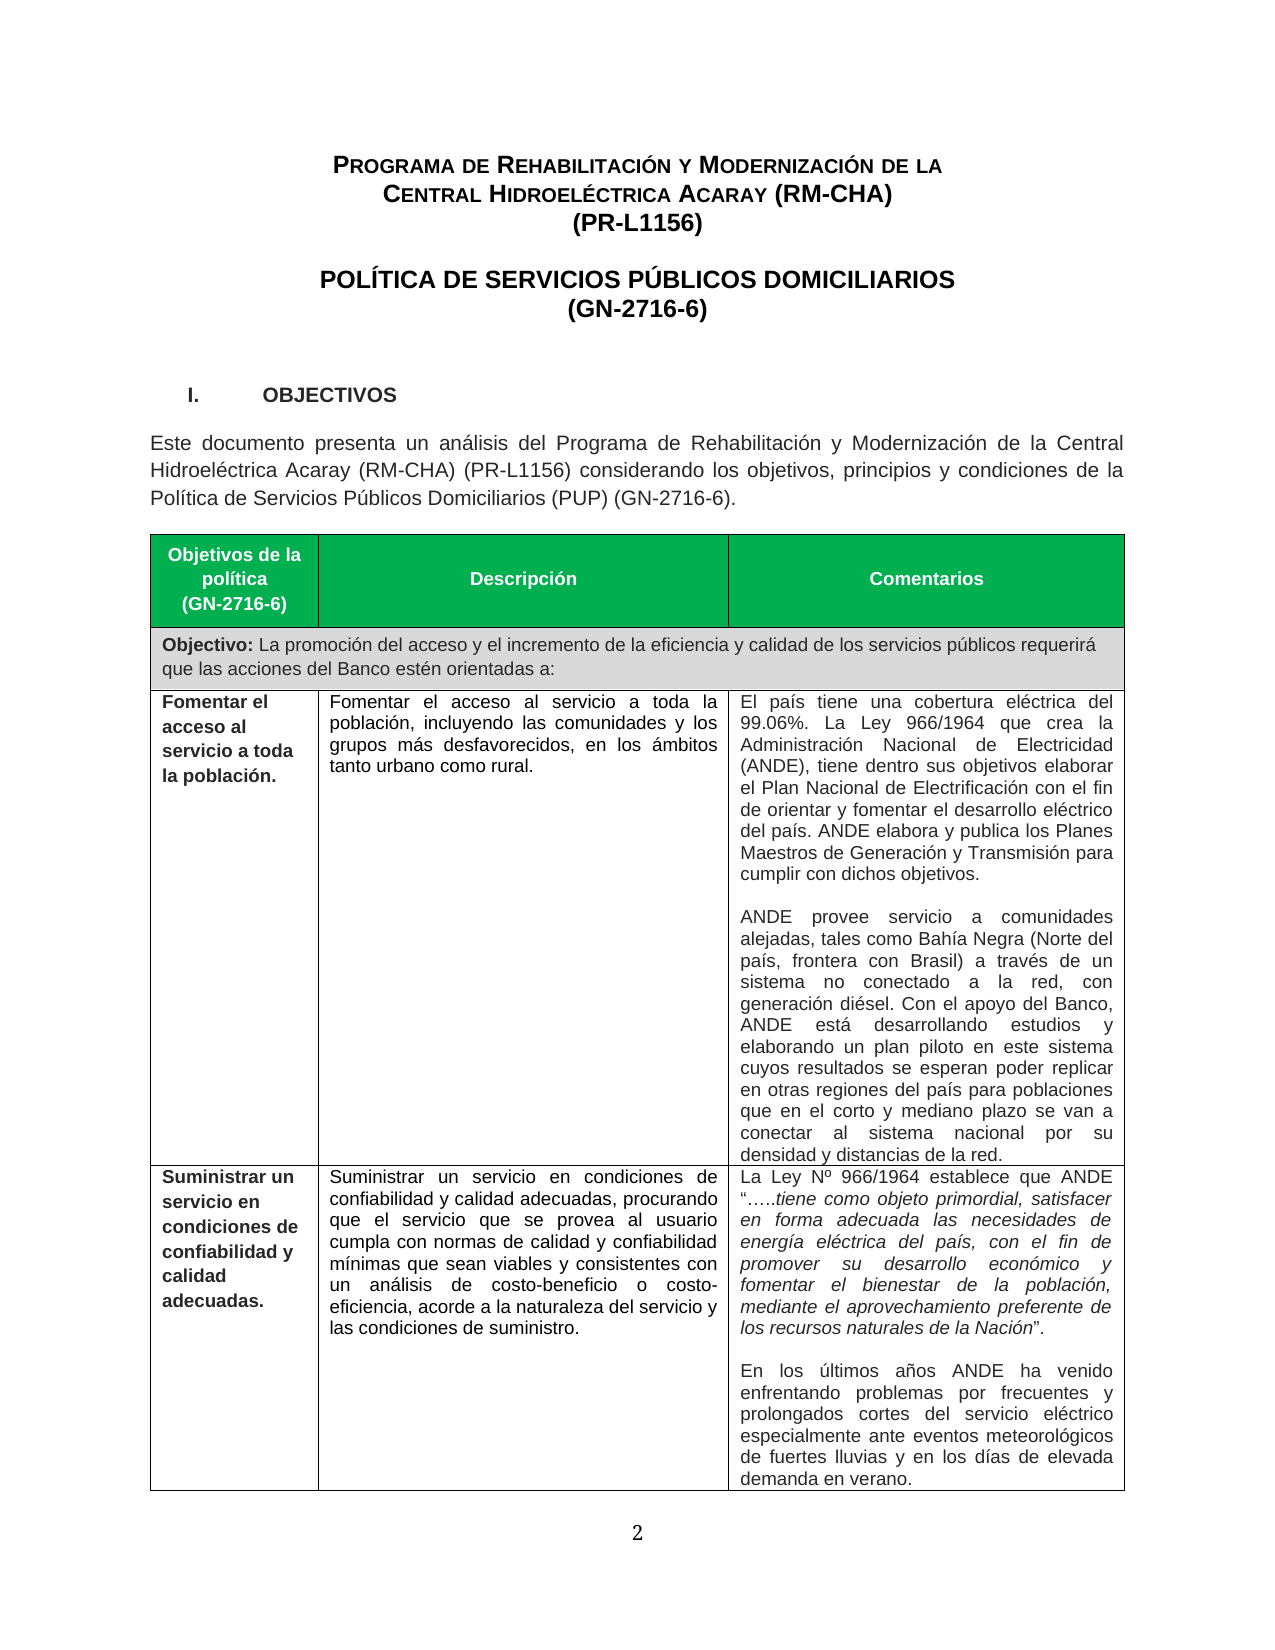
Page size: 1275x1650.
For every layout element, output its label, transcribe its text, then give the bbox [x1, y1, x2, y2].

text Central Hidroeléctrica Acaray (RM-CHA) [150, 179, 1125, 207]
table_cell Objectivo: La promoción del acceso y el incremento de la eficiencia y calidad de los servicios públicos requerirá que las acciones del Banco estén orientadas a: [151, 628, 1124, 689]
text POLÍTICA DE SERVICIOS PÚBLICOS DOMICILIARIOS [150, 265, 1125, 294]
text Este documento presenta un análisis del Programa de Rehabilitación y Modernización de la Central Hidroeléctrica Acaray (RM-CHA) (PR-L1156) considerando los objetivos, principios y condiciones de la Política de Servicios Públicos Domiciliarios (PUP) (GN-2716-6). [150, 431, 1125, 510]
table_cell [151, 1166, 318, 1489]
table_header Objetivos de la política (GN-2716-6) [151, 535, 318, 627]
table_header Comentarios [729, 535, 1124, 627]
list OBJECTIVOS [187, 382, 1125, 406]
text (GN-2716-6) [150, 294, 1125, 322]
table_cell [729, 1166, 1124, 1489]
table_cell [319, 1166, 728, 1489]
table_cell El país tiene una cobertura eléctrica del 99.06%. La Ley 966/1964 que crea la Administración Nacional de Electricidad (ANDE), tiene dentro sus objetivos elaborar el Plan Nacional de Electrificación con el fin de orientar y fomentar el desarrollo eléctrico del país. ANDE elabora y publica los Planes Maestros de Generación y Transmisión para cumplir con dichos objetivos. ANDE provee servicio a comunidades alejadas, tales como Bahía Negra (Norte del país, frontera con Brasil) a través de un sistema no conectado a la red, con generación diésel. Con el apoyo del Banco, ANDE está desarrollando estudios y elaborando un plan piloto en este sistema cuyos resultados se esperan poder replicar en otras regiones del país para poblaciones que en el corto y mediano plazo se van a conectar al sistema nacional por su densidad y distancias de la red. [729, 691, 1124, 1165]
table_cell Fomentar el acceso al servicio a toda la población, incluyendo las comunidades y los grupos más desfavorecidos, en los ámbitos tanto urbano como rural. [319, 691, 728, 1165]
text Programa de Rehabilitación y Modernización de la [150, 150, 1125, 179]
table_header Descripción [319, 535, 728, 627]
text (PR-L1156) [150, 207, 1125, 236]
table_cell Fomentar el acceso al servicio a toda la población. [151, 691, 318, 1165]
